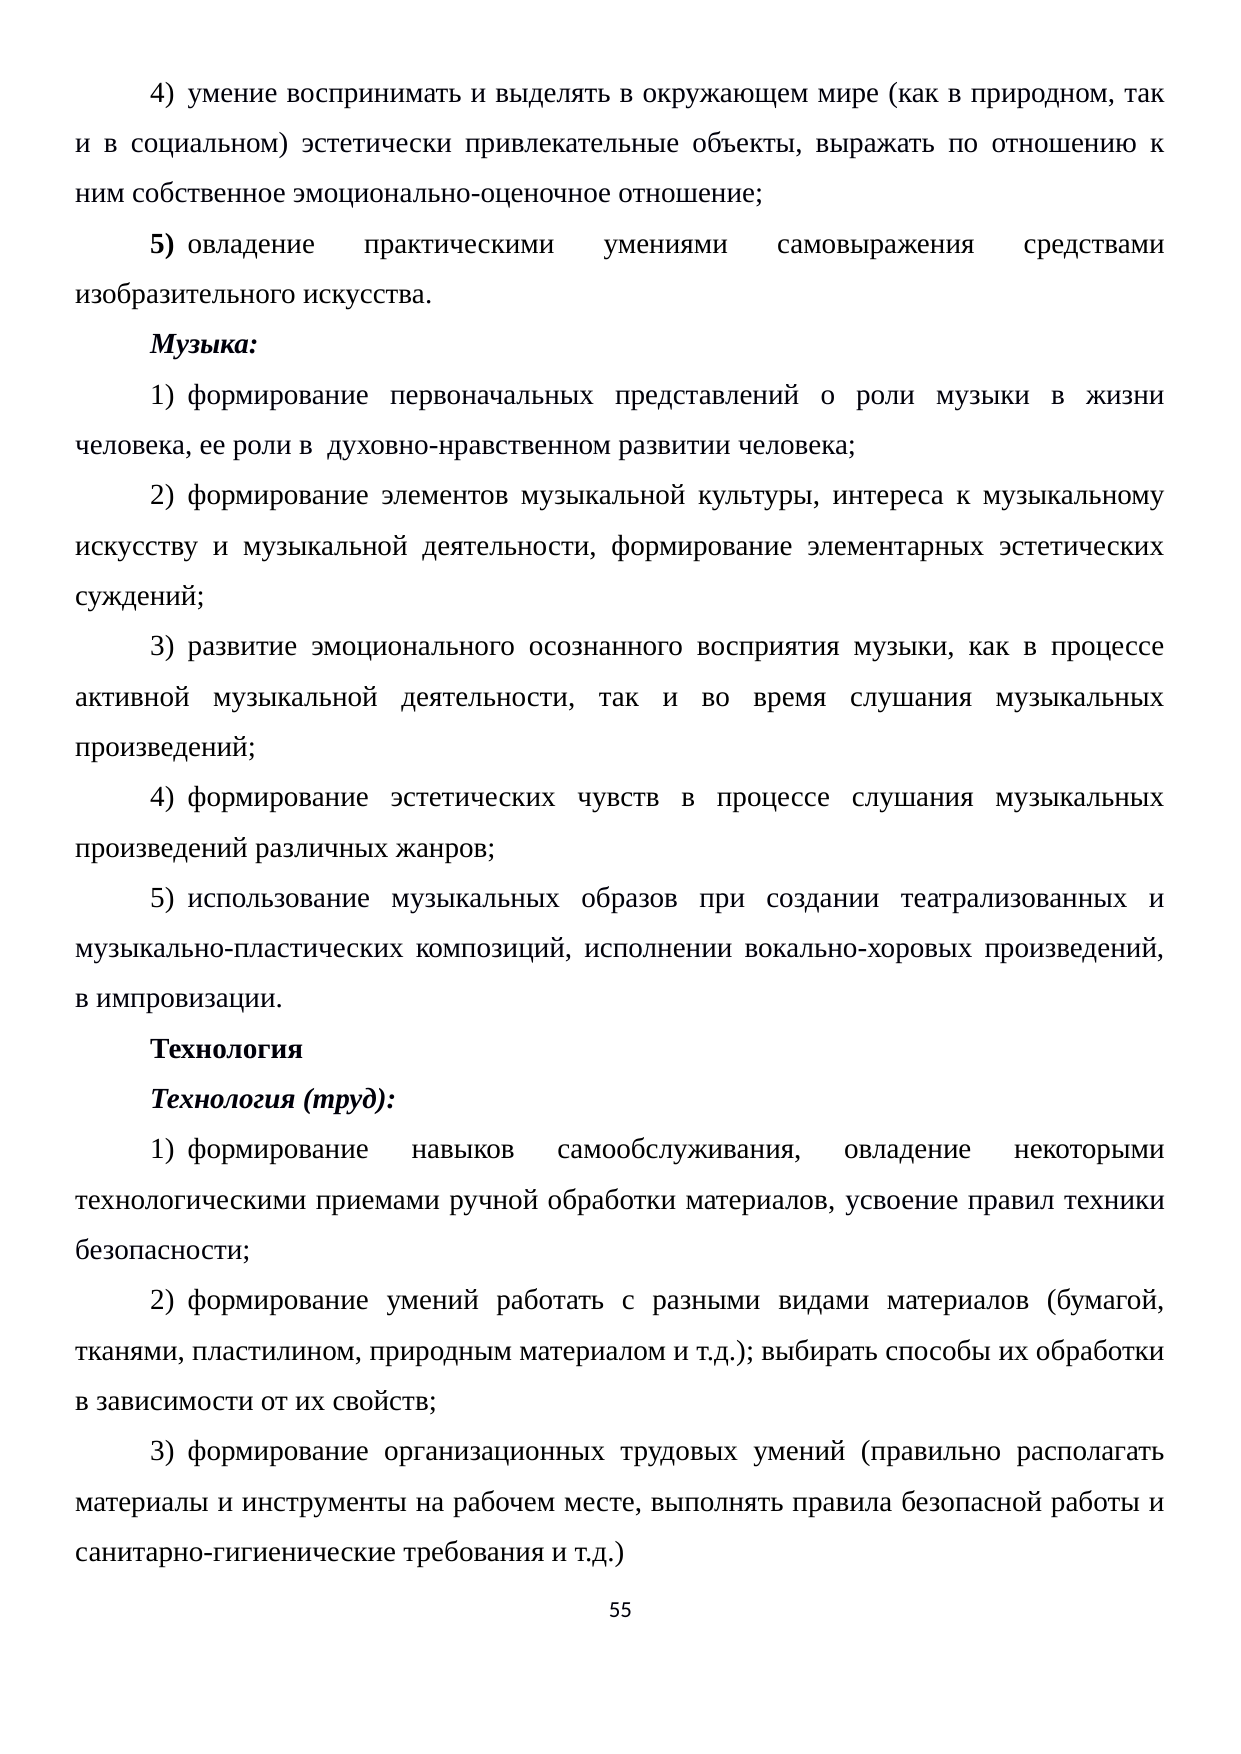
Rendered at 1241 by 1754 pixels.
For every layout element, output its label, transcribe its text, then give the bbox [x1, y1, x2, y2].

list формирование эстетических чувств в процессе слушания музыкальных произведений различных жанров; [75, 779, 1165, 863]
list умение воспринимать и выделять в окружающем мире (как в природном, так и в социальном) эстетически привлекательные объекты, выражать по отношению к ним собственное эмоционально-оценочное отношение; [75, 75, 1165, 209]
list формирование организационных трудовых умений (правильно располагать материалы и инструменты на рабочем месте, выполнять правила безопасной работы и санитарно-гигиенические требования и т.д.) [75, 1433, 1165, 1568]
list формирование элементов музыкальной культуры, интереса к музыкальному искусству и музыкальной деятельности, формирование элементарных эстетических суждений; [75, 477, 1165, 612]
list использование музыкальных образов при создании театрализованных и музыкально-пластических композиций, исполнении вокально-хоровых произведений, в импровизации. [75, 880, 1165, 1014]
list формирование первоначальных представлений о роли музыки в жизни человека, ее роли в духовно-нравственном развитии человека; [75, 377, 1165, 461]
text Технология (труд): [75, 1081, 1165, 1115]
text Технология [75, 1031, 1165, 1064]
text Музыка: [75, 327, 1165, 360]
list формирование навыков самообслуживания, овладение некоторыми технологическими приемами ручной обработки материалов, усвоение правил техники безопасности; [75, 1132, 1165, 1266]
list овладение практическими умениями самовыражения средствами изобразительного искусства. [75, 226, 1165, 310]
list формирование умений работать с разными видами материалов (бумагой, тканями, пластилином, природным материалом и т.д.); выбирать способы их обработки в зависимости от их свойств; [75, 1282, 1165, 1417]
list развитие эмоционального осознанного восприятия музыки, как в процессе активной музыкальной деятельности, так и во время слушания музыкальных произведений; [75, 628, 1165, 763]
